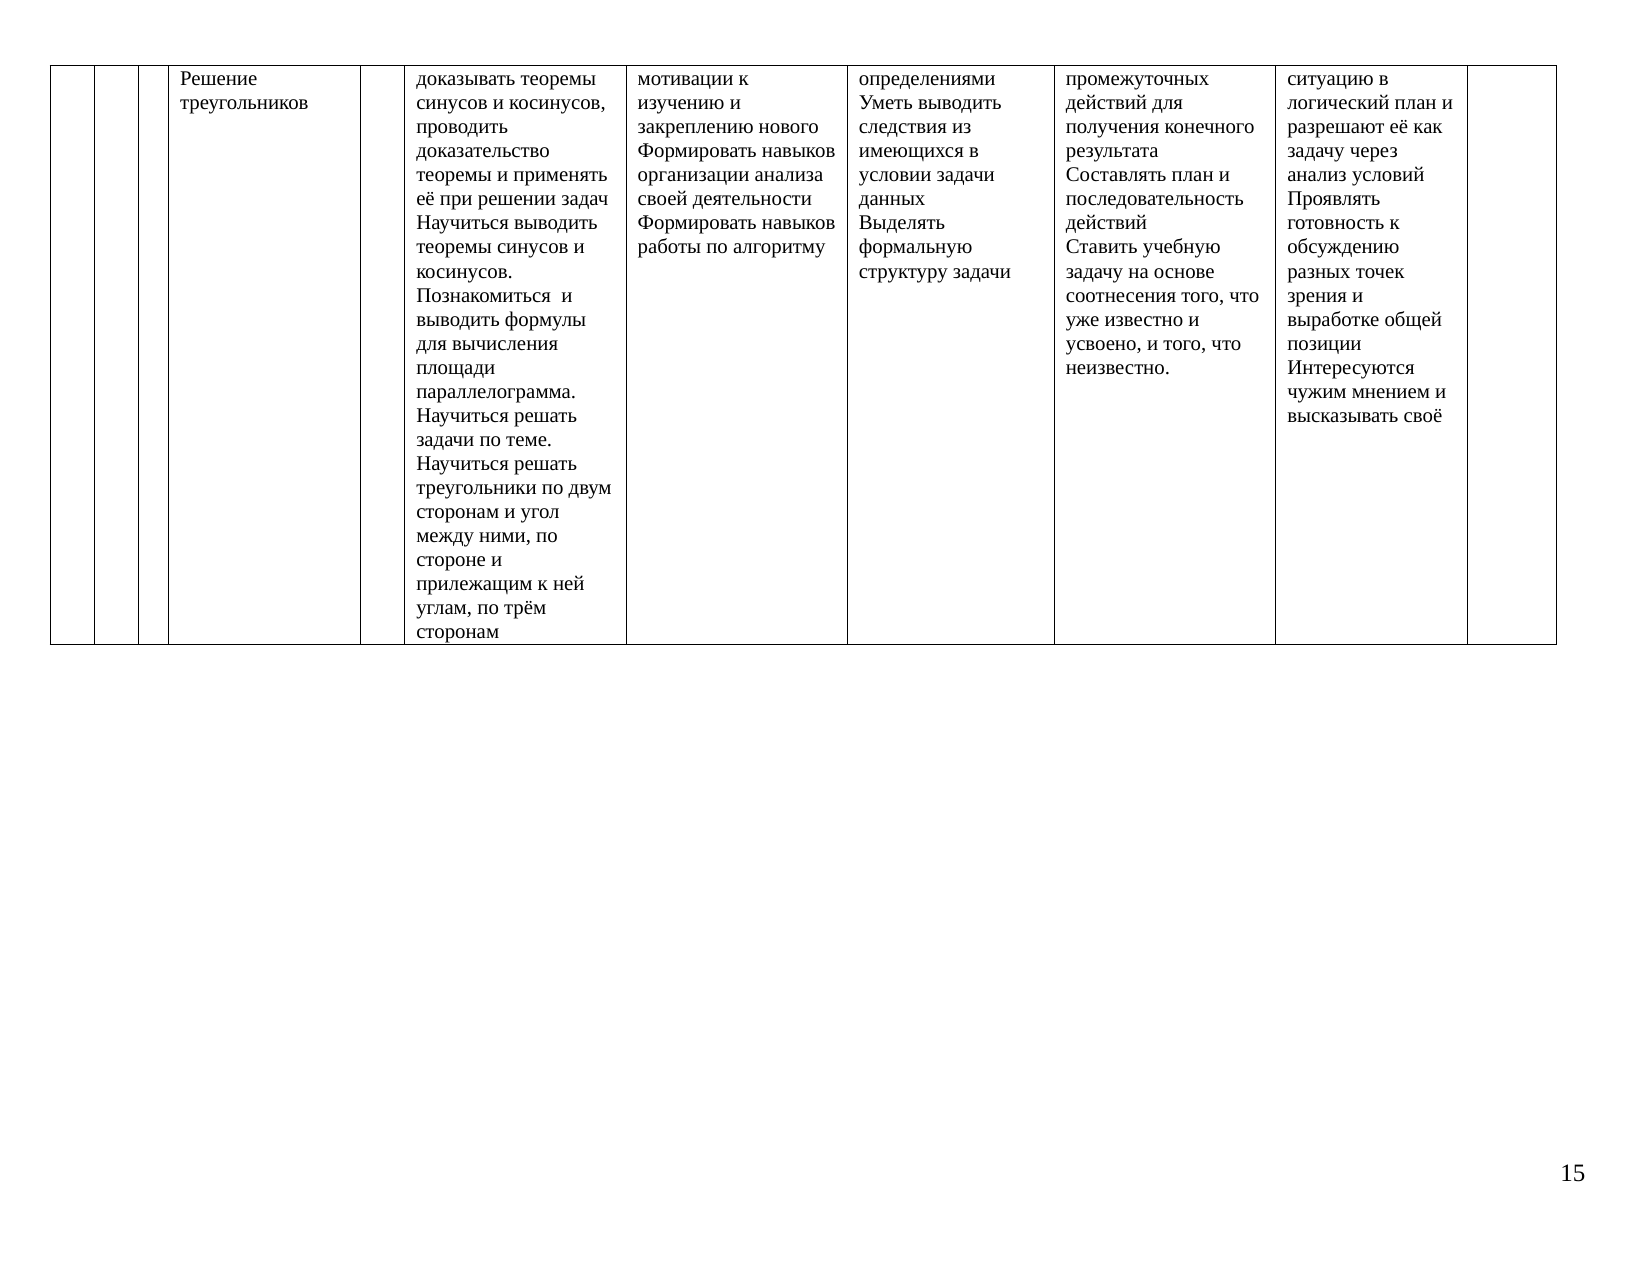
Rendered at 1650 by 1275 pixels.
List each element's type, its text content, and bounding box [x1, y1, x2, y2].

table_cell [139, 66, 168, 643]
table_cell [848, 66, 1054, 643]
table_cell [1468, 66, 1556, 643]
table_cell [627, 66, 847, 643]
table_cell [405, 66, 626, 643]
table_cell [169, 66, 360, 643]
table_cell 7 [51, 66, 94, 643]
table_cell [1276, 66, 1467, 643]
table_cell [95, 66, 138, 643]
table_cell 1 [361, 66, 404, 643]
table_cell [1055, 66, 1275, 643]
